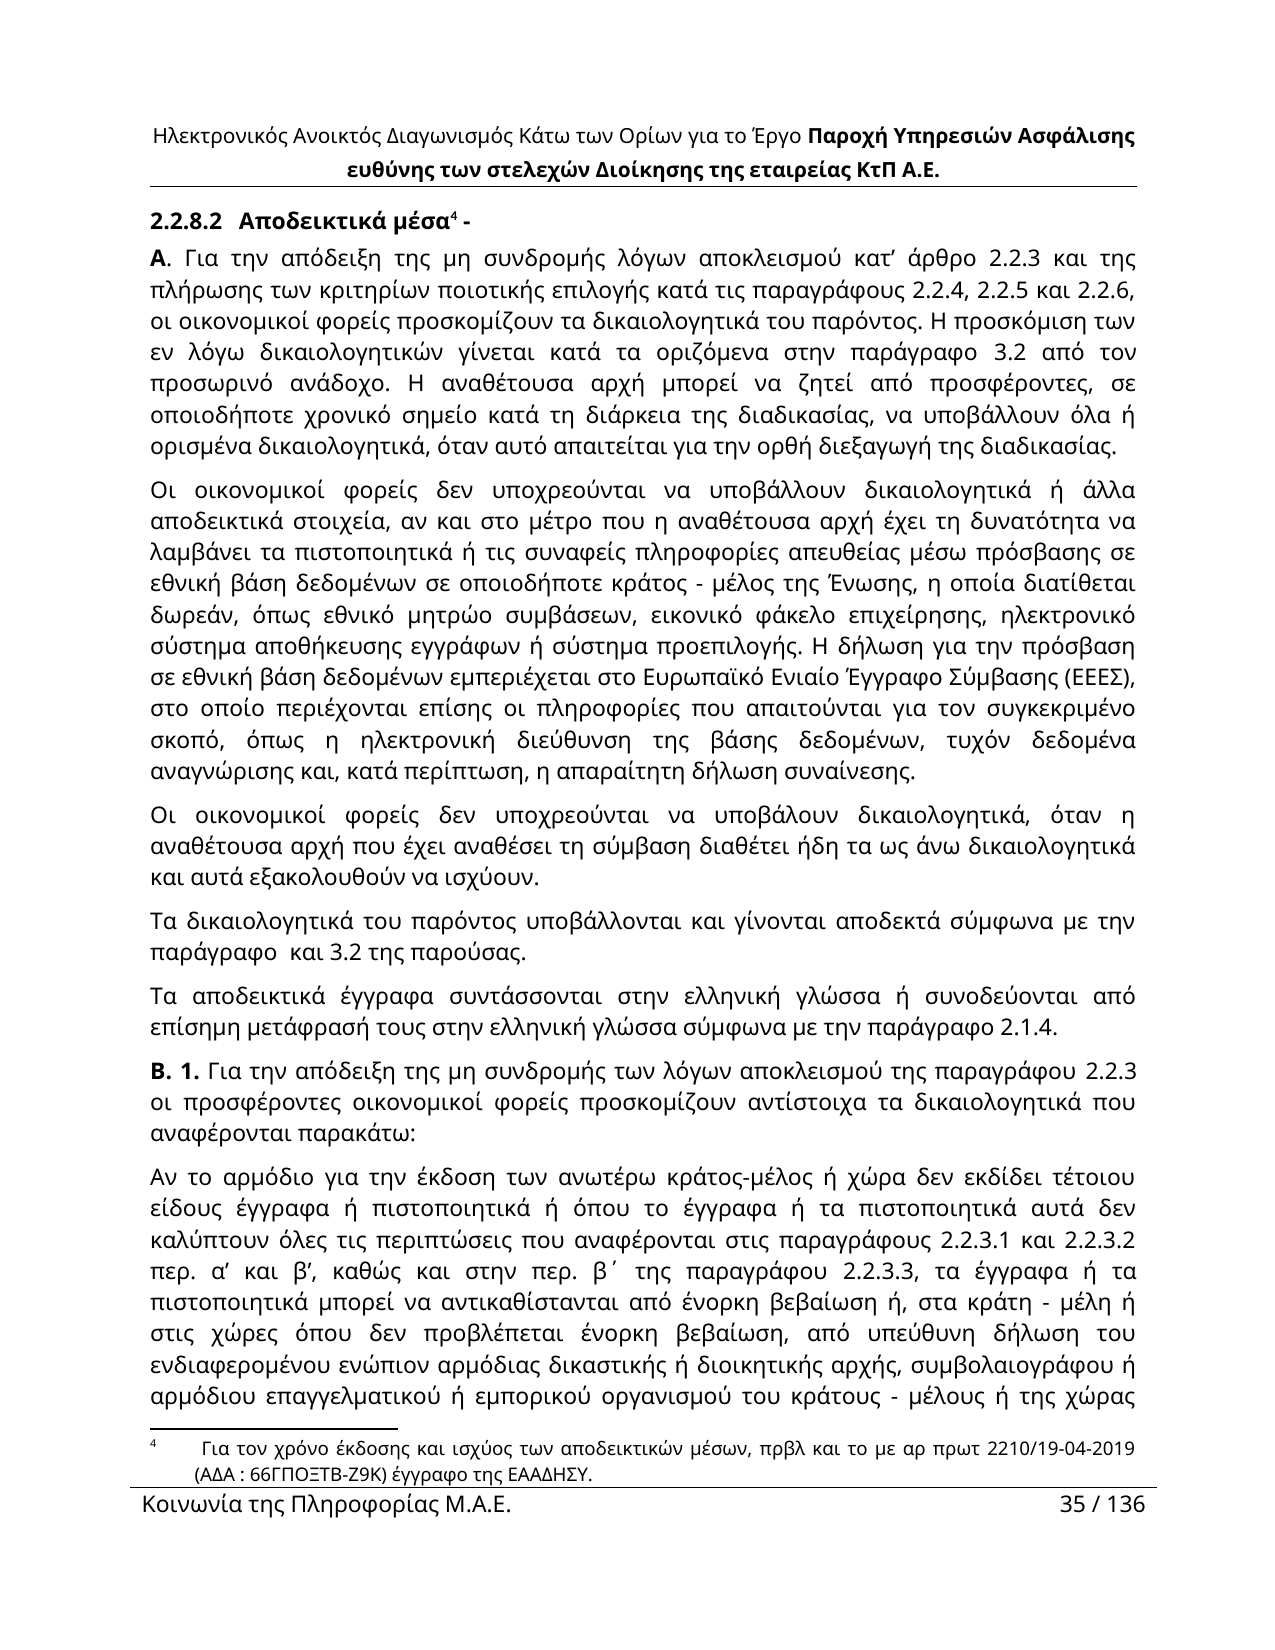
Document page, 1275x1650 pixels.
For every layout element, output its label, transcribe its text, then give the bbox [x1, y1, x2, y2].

text Τα δικαιολογητικά του παρόντος υποβάλλονται και γίνονται αποδεκτά σύμφωνα με την παράγραφο 0 και 3.2 της παρούσας. [150, 905, 1137, 967]
subtitle Αποδεικτικά μέσα - [150, 205, 1137, 236]
text Τα αποδεικτικά έγγραφα συντάσσονται στην ελληνική γλώσσα ή συνοδεύονται από επίσημη μετάφρασή τους στην ελληνική γλώσσα σύμφωνα με την παράγραφο 2.1.4. [150, 980, 1137, 1042]
text Οι οικονομικοί φορείς δεν υποχρεούνται να υποβάλουν δικαιολογητικά, όταν η αναθέτουσα αρχή που έχει αναθέσει τη σύμβαση διαθέτει ήδη τα ως άνω δικαιολογητικά και αυτά εξακολουθούν να ισχύουν. [150, 799, 1137, 892]
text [150, 1161, 1137, 1411]
text Β. 1. Για την απόδειξη της μη συνδρομής των λόγων αποκλεισμού της παραγράφου 2.2.3 οι προσφέροντες οικονομικοί φορείς προσκομίζουν αντίστοιχα τα δικαιολογητικά που αναφέρονται παρακάτω: [150, 1055, 1137, 1149]
text Οι οικονομικοί φορείς δεν υποχρεούνται να υποβάλλουν δικαιολογητικά ή άλλα αποδεικτικά στοιχεία, αν και στο μέτρο που η αναθέτουσα αρχή έχει τη δυνατότητα να λαμβάνει τα πιστοποιητικά ή τις συναφείς πληροφορίες απευθείας μέσω πρόσβασης σε εθνική βάση δεδομένων σε οποιοδήποτε κράτος - μέλος της Ένωσης, η οποία διατίθεται δωρεάν, όπως εθνικό μητρώο συμβάσεων, εικονικό φάκελο επιχείρησης, ηλεκτρονικό σύστημα αποθήκευσης εγγράφων ή σύστημα προεπιλογής. Η δήλωση για την πρόσβαση σε εθνική βάση δεδομένων εμπεριέχεται στο Ευρωπαϊκό Ενιαίο Έγγραφο Σύμβασης (ΕΕΕΣ), στο οποίο περιέχονται επίσης οι πληροφορίες που απαιτούνται για τον συγκεκριμένο σκοπό, όπως η ηλεκτρονική διεύθυνση της βάσης δεδομένων, τυχόν δεδομένα αναγνώρισης και, κατά περίπτωση, η απαραίτητη δήλωση συναίνεσης. [150, 474, 1137, 786]
text Α. Για την απόδειξη της μη συνδρομής λόγων αποκλεισμού κατ’ άρθρο 2.2.3 και της πλήρωσης των κριτηρίων ποιοτικής επιλογής κατά τις παραγράφους 2.2.4, 2.2.5 και 2.2.6, οι οικονομικοί φορείς προσκομίζουν τα δικαιολογητικά του παρόντος. Η προσκόμιση των εν λόγω δικαιολογητικών γίνεται κατά τα οριζόμενα στην παράγραφο 3.2 από τον προσωρινό ανάδοχο. Η αναθέτουσα αρχή μπορεί να ζητεί από προσφέροντες, σε οποιοδήποτε χρονικό σημείο κατά τη διάρκεια της διαδικασίας, να υποβάλλουν όλα ή ορισμένα δικαιολογητικά, όταν αυτό απαιτείται για την ορθή διεξαγωγή της διαδικασίας. [150, 242, 1137, 461]
